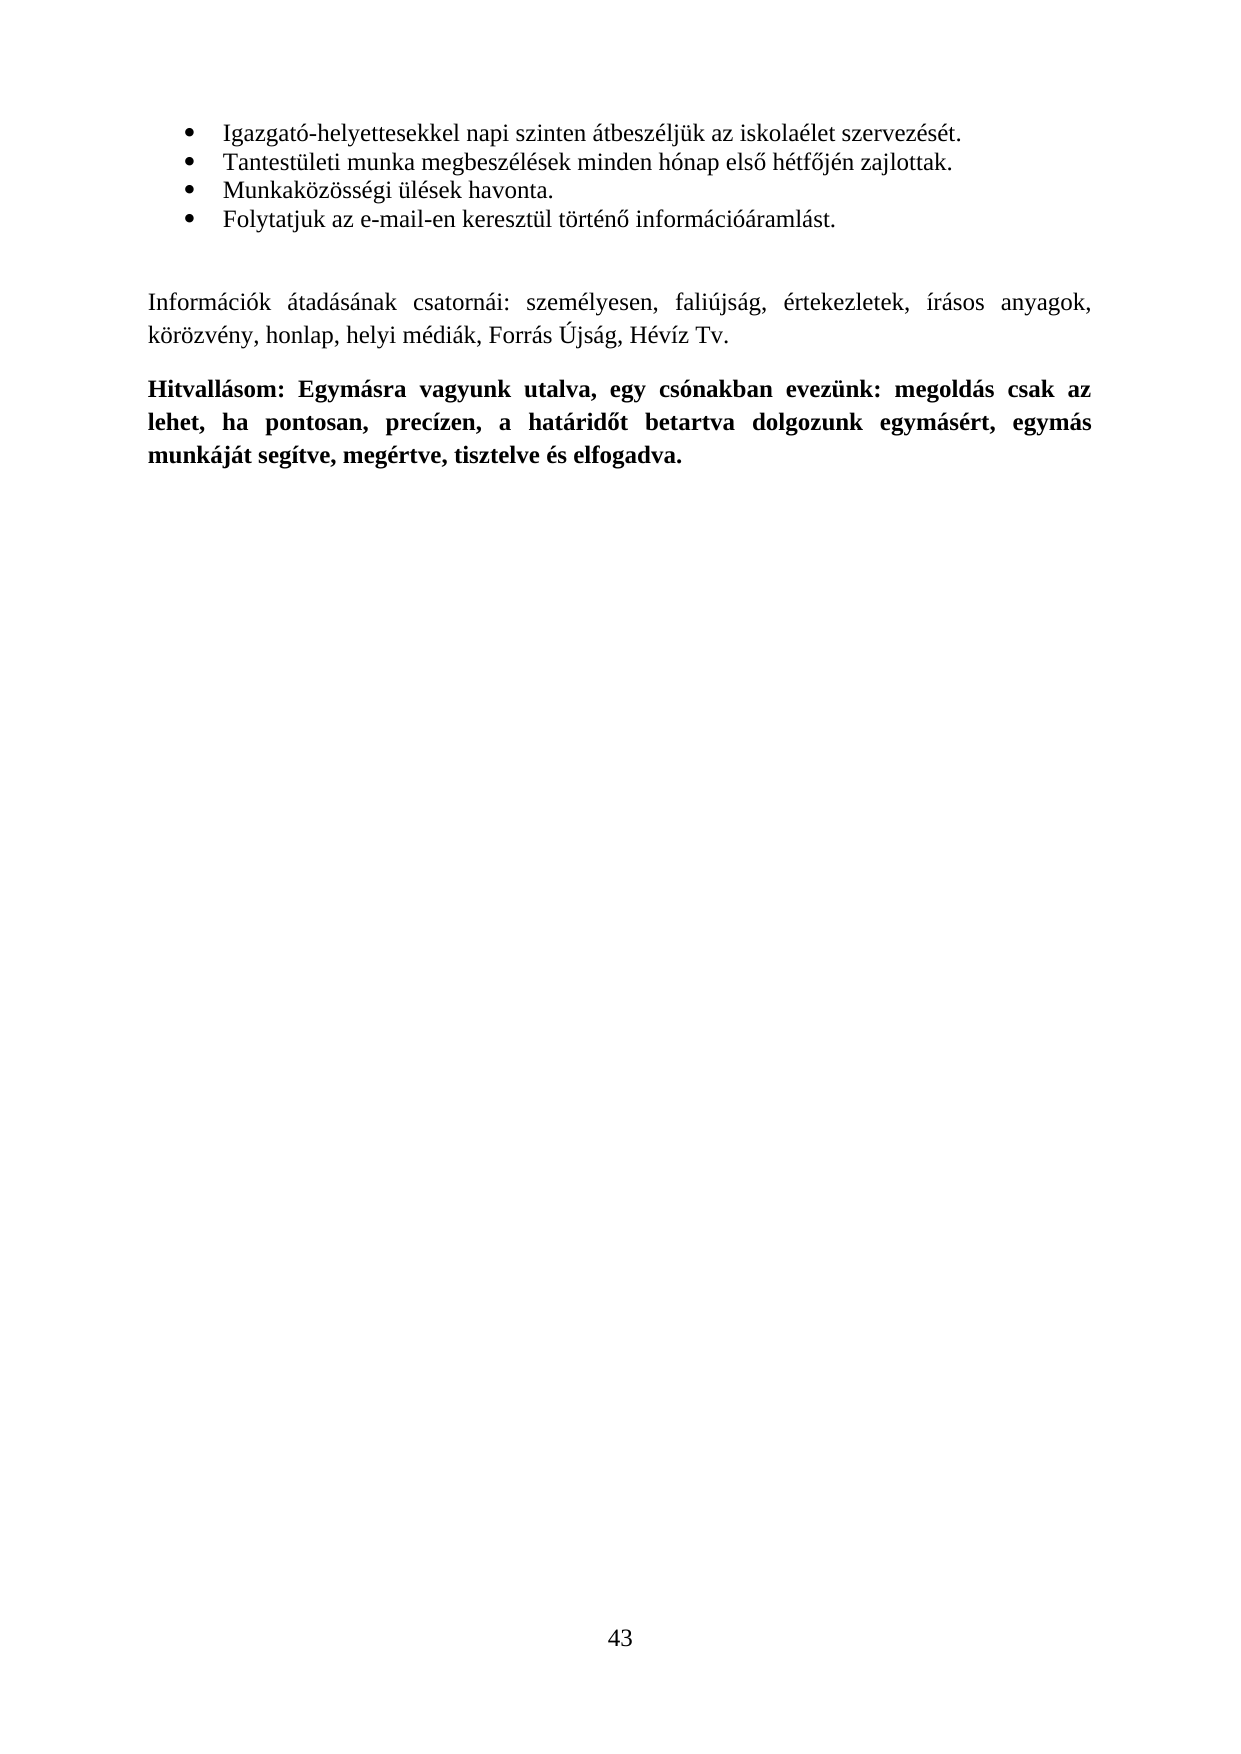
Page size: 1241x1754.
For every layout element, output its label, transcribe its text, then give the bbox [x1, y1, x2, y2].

list Munkaközösségi ülések havonta. [185, 176, 1092, 204]
list Folytatjuk az e-mail-en keresztül történő információáramlást. [185, 204, 1092, 233]
text Hitvallásom: Egymásra vagyunk utalva, egy csónakban evezünk: megoldás csak az lehet, ha pontosan, precízen, a határidőt betartva dolgozunk egymásért, egymás munkáját segítve, megértve, tisztelve és elfogadva. [148, 374, 1092, 469]
list Tantestületi munka megbeszélések minden hónap első hétfőjén zajlottak. [185, 147, 1092, 176]
list Igazgató-helyettesekkel napi szinten átbeszéljük az iskolaélet szervezését. [185, 118, 1092, 147]
text Információk átadásának csatornái: személyesen, faliújság, értekezletek, írásos anyagok, körözvény, honlap, helyi médiák, Forrás Újság, Hévíz Tv. [148, 287, 1092, 349]
